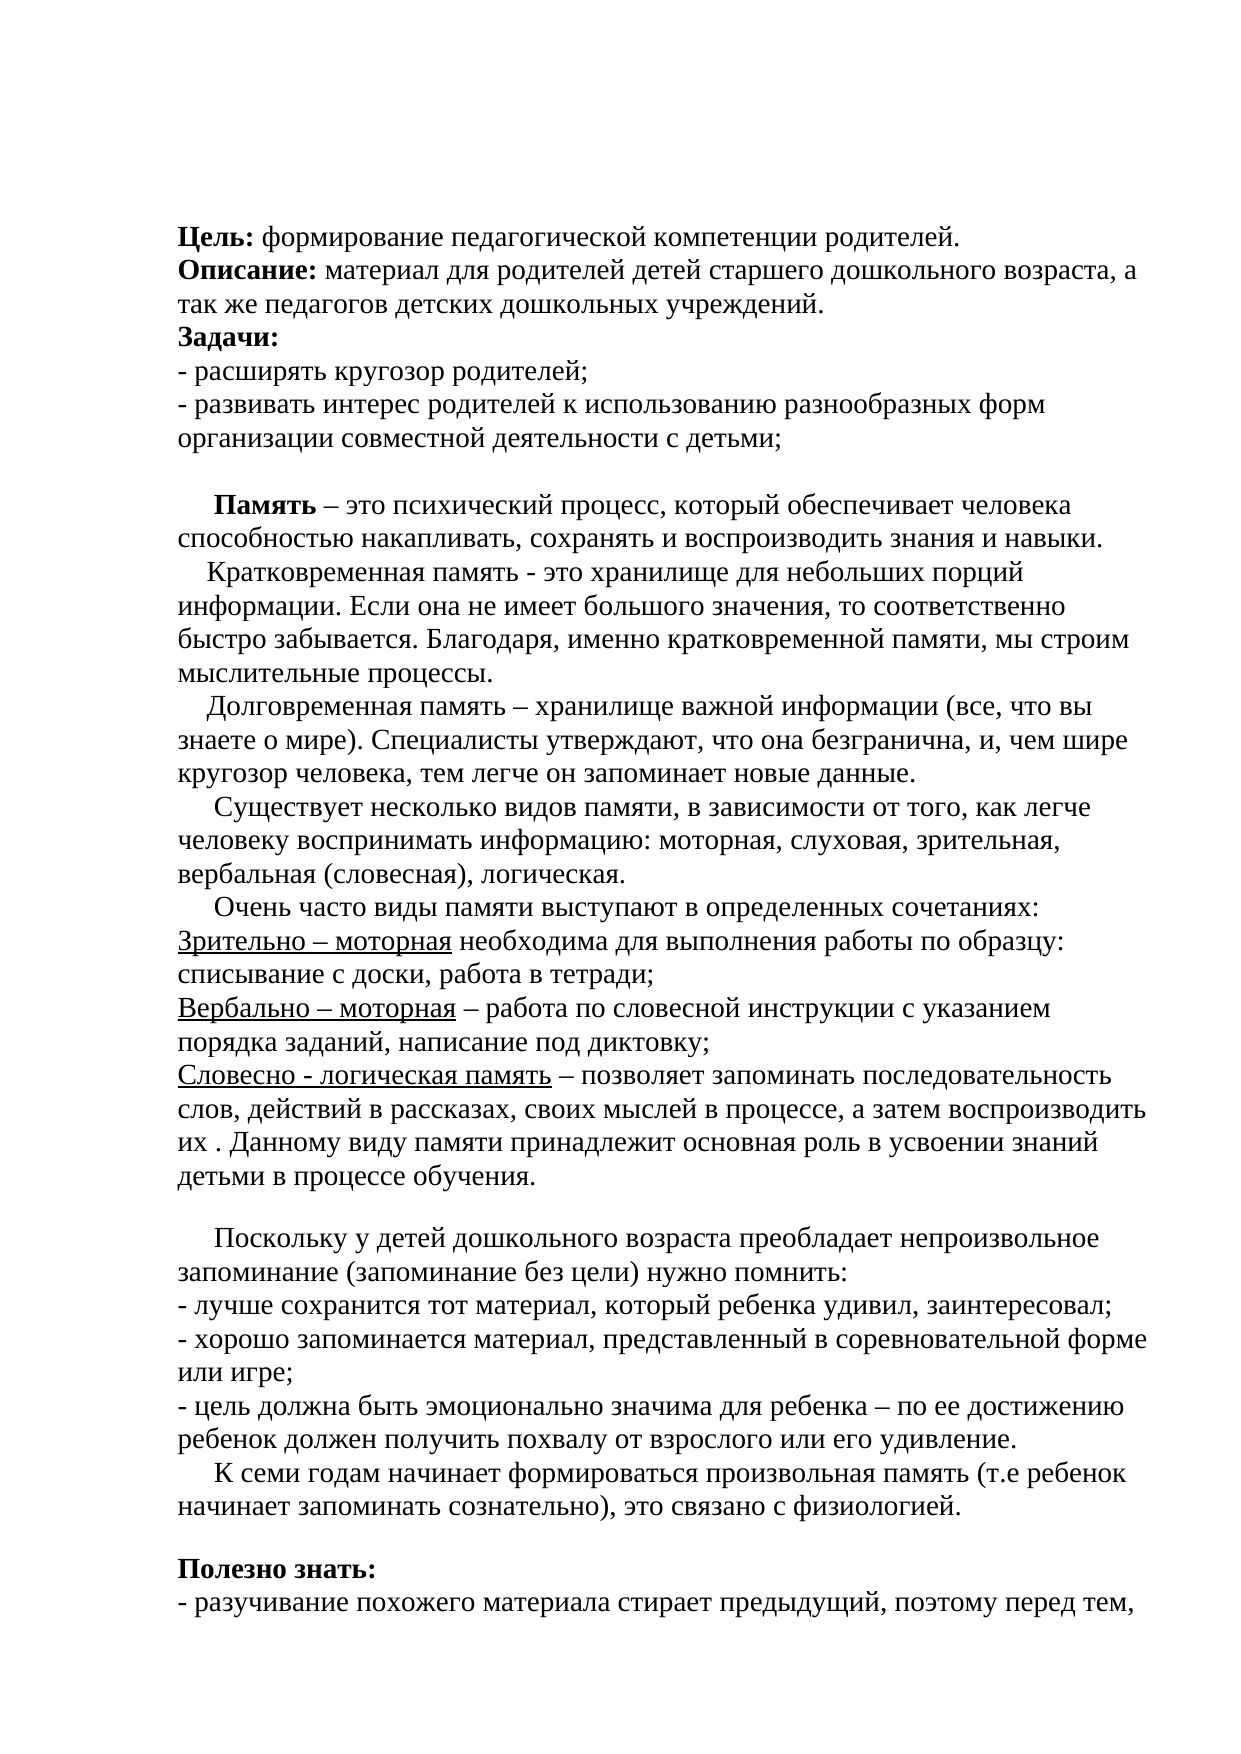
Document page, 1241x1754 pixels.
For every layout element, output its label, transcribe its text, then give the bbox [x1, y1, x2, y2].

text Память – это психический процесс, который обеспечивает человека способностью накапливать, сохранять и воспроизводить знания и навыки. Кратковременная память - это хранилище для небольших порций информации. Если она не имеет большого значения, то соответственно быстро забывается. Благодаря, именно кратковременной памяти, мы строим мыслительные процессы. Долговременная память – хранилище важной информации (все, что вы знаете о мире). Специалисты утверждают, что она безгранична, и, чем шире кругозор человека, тем легче он запоминает новые данные. Существует несколько видов памяти, в зависимости от того, как легче человеку воспринимать информацию: моторная, слуховая, зрительная, вербальная (словесная), логическая. Очень часто виды памяти выступают в определенных сочетаниях: Зрительно – моторная необходима для выполнения работы по образцу: списывание с доски, работа в тетради; Вербально – моторная – работа по словесной инструкции с указанием порядка заданий, написание под диктовку; Словесно - логическая память – позволяет запоминать последовательность слов, действий в рассказах, своих мыслей в процессе, а затем воспроизводить их . Данному виду памяти принадлежит основная роль в усвоении знаний детьми в процессе обучения. [177, 453, 1152, 1220]
text Поскольку у детей дошкольного возраста преобладает непроизвольное запоминание (запоминание без цели) нужно помнить: - лучше сохранится тот материал, который ребенка удивил, заинтересовал; - хорошо запоминается материал, представленный в соревновательной форме или игре; - цель должна быть эмоционально значима для ребенка – по ее достижению ребенок должен получить похвалу от взрослого или его удивление. К семи годам начинает формироваться произвольная память (т.е ребенок начинает запоминать сознательно), это связано с физиологией. [177, 1220, 1152, 1551]
text Цель: формирование педагогической компетенции родителей. Описание: материал для родителей детей старшего дошкольного возраста, а так же педагогов детских дошкольных учреждений. Задачи: - расширять кругозор родителей; - развивать интерес родителей к использованию разнообразных форм организации совместной деятельности с детьми; [177, 219, 1152, 453]
